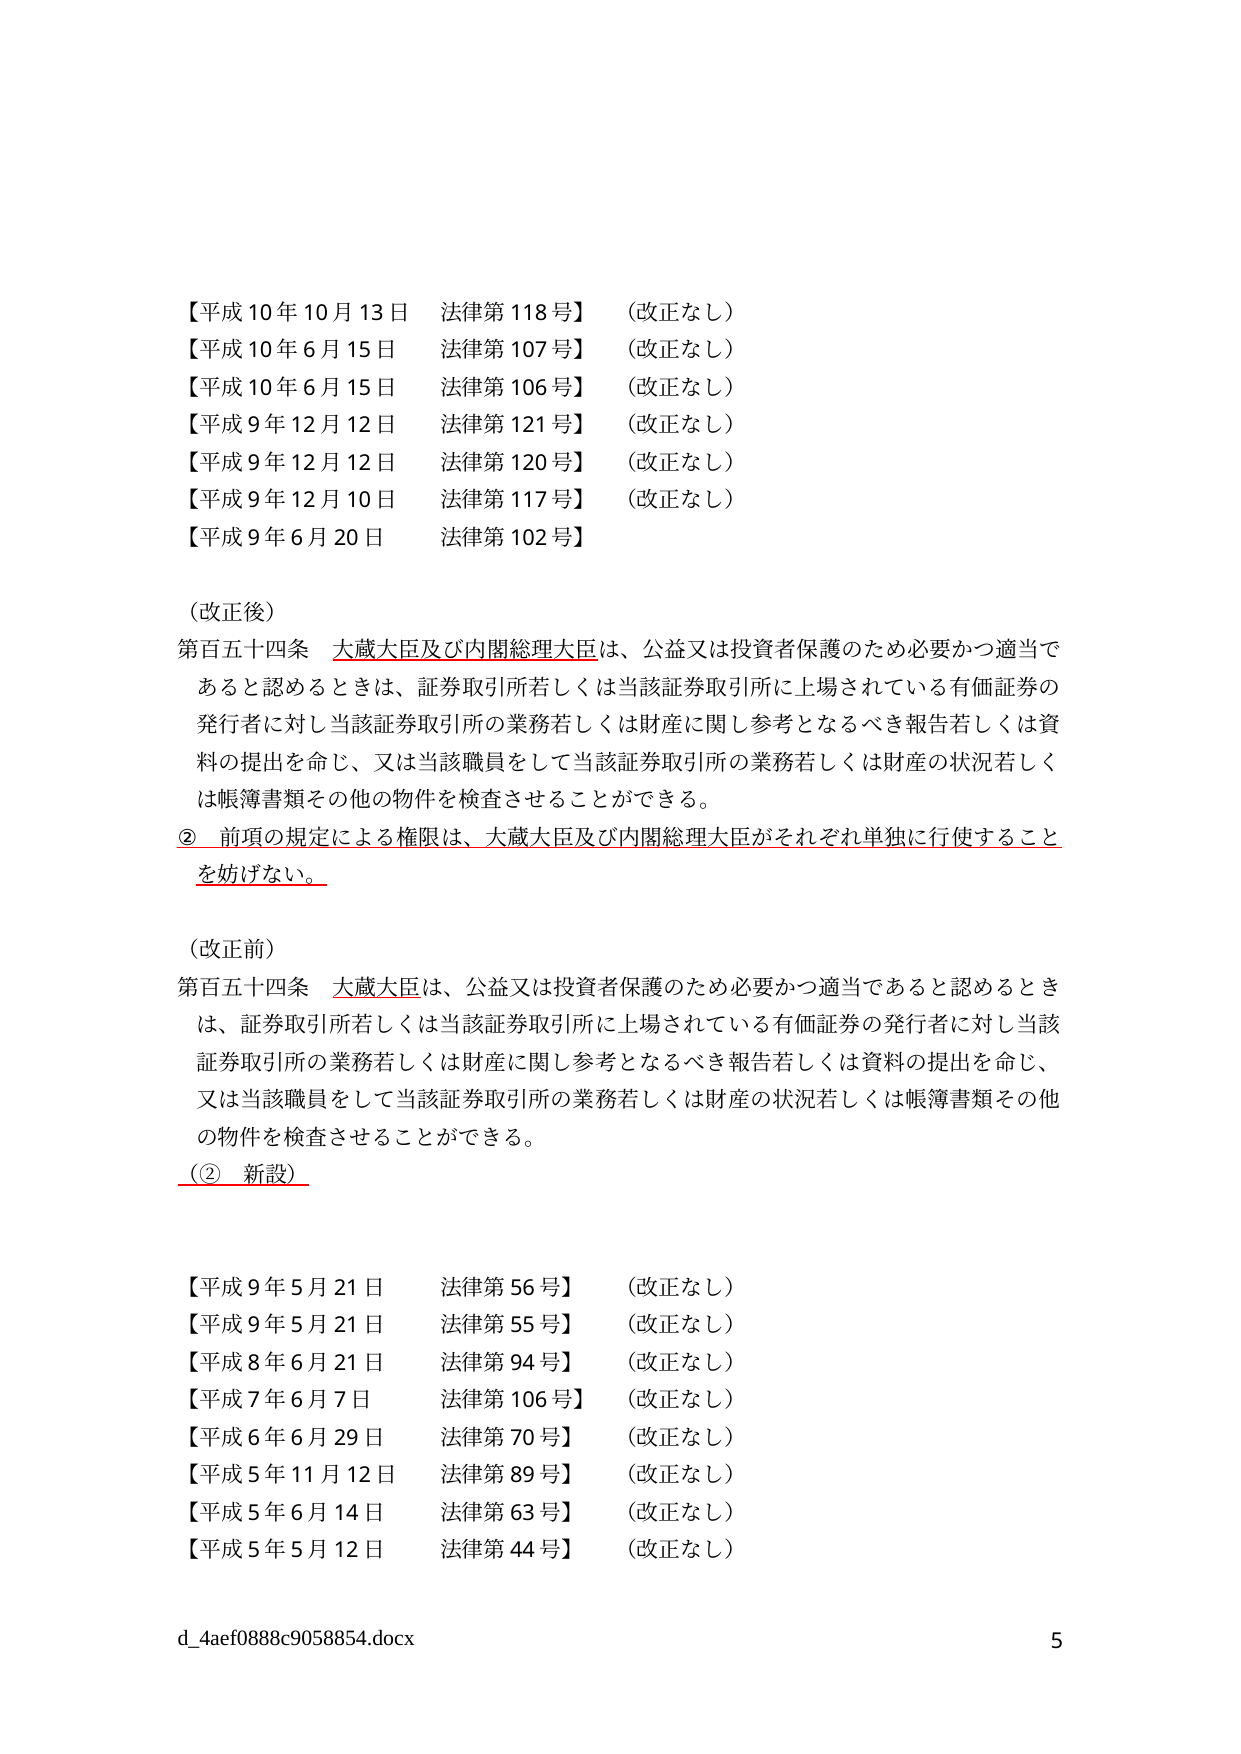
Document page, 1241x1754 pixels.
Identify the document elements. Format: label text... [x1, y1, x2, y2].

text 【平成9年5月21日 法律第56号】 （改正なし） [177, 1267, 1063, 1304]
text （改正前） [177, 929, 1063, 967]
text ② 前項の規定による権限は、大蔵大臣及び内閣総理大臣がそれぞれ単独に行使することを妨げない。 [177, 817, 1063, 892]
text 【平成10年10月13日 法律第118号】 （改正なし） [177, 292, 1063, 329]
text 【平成8年6月21日 法律第94号】 （改正なし） [177, 1342, 1063, 1379]
text 【平成9年12月10日 法律第117号】 （改正なし） [177, 479, 1063, 517]
text 第百五十四条 大蔵大臣は、公益又は投資者保護のため必要かつ適当であると認めるときは、証券取引所若しくは当該証券取引所に上場されている有価証券の発行者に対し当該証券取引所の業務若しくは財産に関し参考となるべき報告若しくは資料の提出を命じ、又は当該職員をして当該証券取引所の業務若しくは財産の状況若しくは帳簿書類その他の物件を検査させることができる。 [177, 967, 1063, 1154]
text 第百五十四条 大蔵大臣及び内閣総理大臣は、公益又は投資者保護のため必要かつ適当であると認めるときは、証券取引所若しくは当該証券取引所に上場されている有価証券の発行者に対し当該証券取引所の業務若しくは財産に関し参考となるべき報告若しくは資料の提出を命じ、又は当該職員をして当該証券取引所の業務若しくは財産の状況若しくは帳簿書類その他の物件を検査させることができる。 [177, 629, 1063, 817]
text 【平成9年6月20日 法律第102号】 [177, 517, 1063, 554]
text （② 新設） [177, 1154, 1063, 1192]
text 【平成10年6月15日 法律第107号】 （改正なし） [177, 329, 1063, 367]
text 【平成9年12月12日 法律第121号】 （改正なし） [177, 404, 1063, 442]
text 【平成5年5月12日 法律第44号】 （改正なし） [177, 1529, 1063, 1567]
text 【平成9年5月21日 法律第55号】 （改正なし） [177, 1304, 1063, 1342]
text 【平成5年11月12日 法律第89号】 （改正なし） [177, 1454, 1063, 1492]
text 【平成5年6月14日 法律第63号】 （改正なし） [177, 1492, 1063, 1529]
text 【平成6年6月29日 法律第70号】 （改正なし） [177, 1417, 1063, 1454]
text 【平成9年12月12日 法律第120号】 （改正なし） [177, 442, 1063, 479]
text （改正後） [177, 592, 1063, 629]
text 【平成7年6月7日 法律第106号】 （改正なし） [177, 1379, 1063, 1417]
text 【平成10年6月15日 法律第106号】 （改正なし） [177, 367, 1063, 404]
